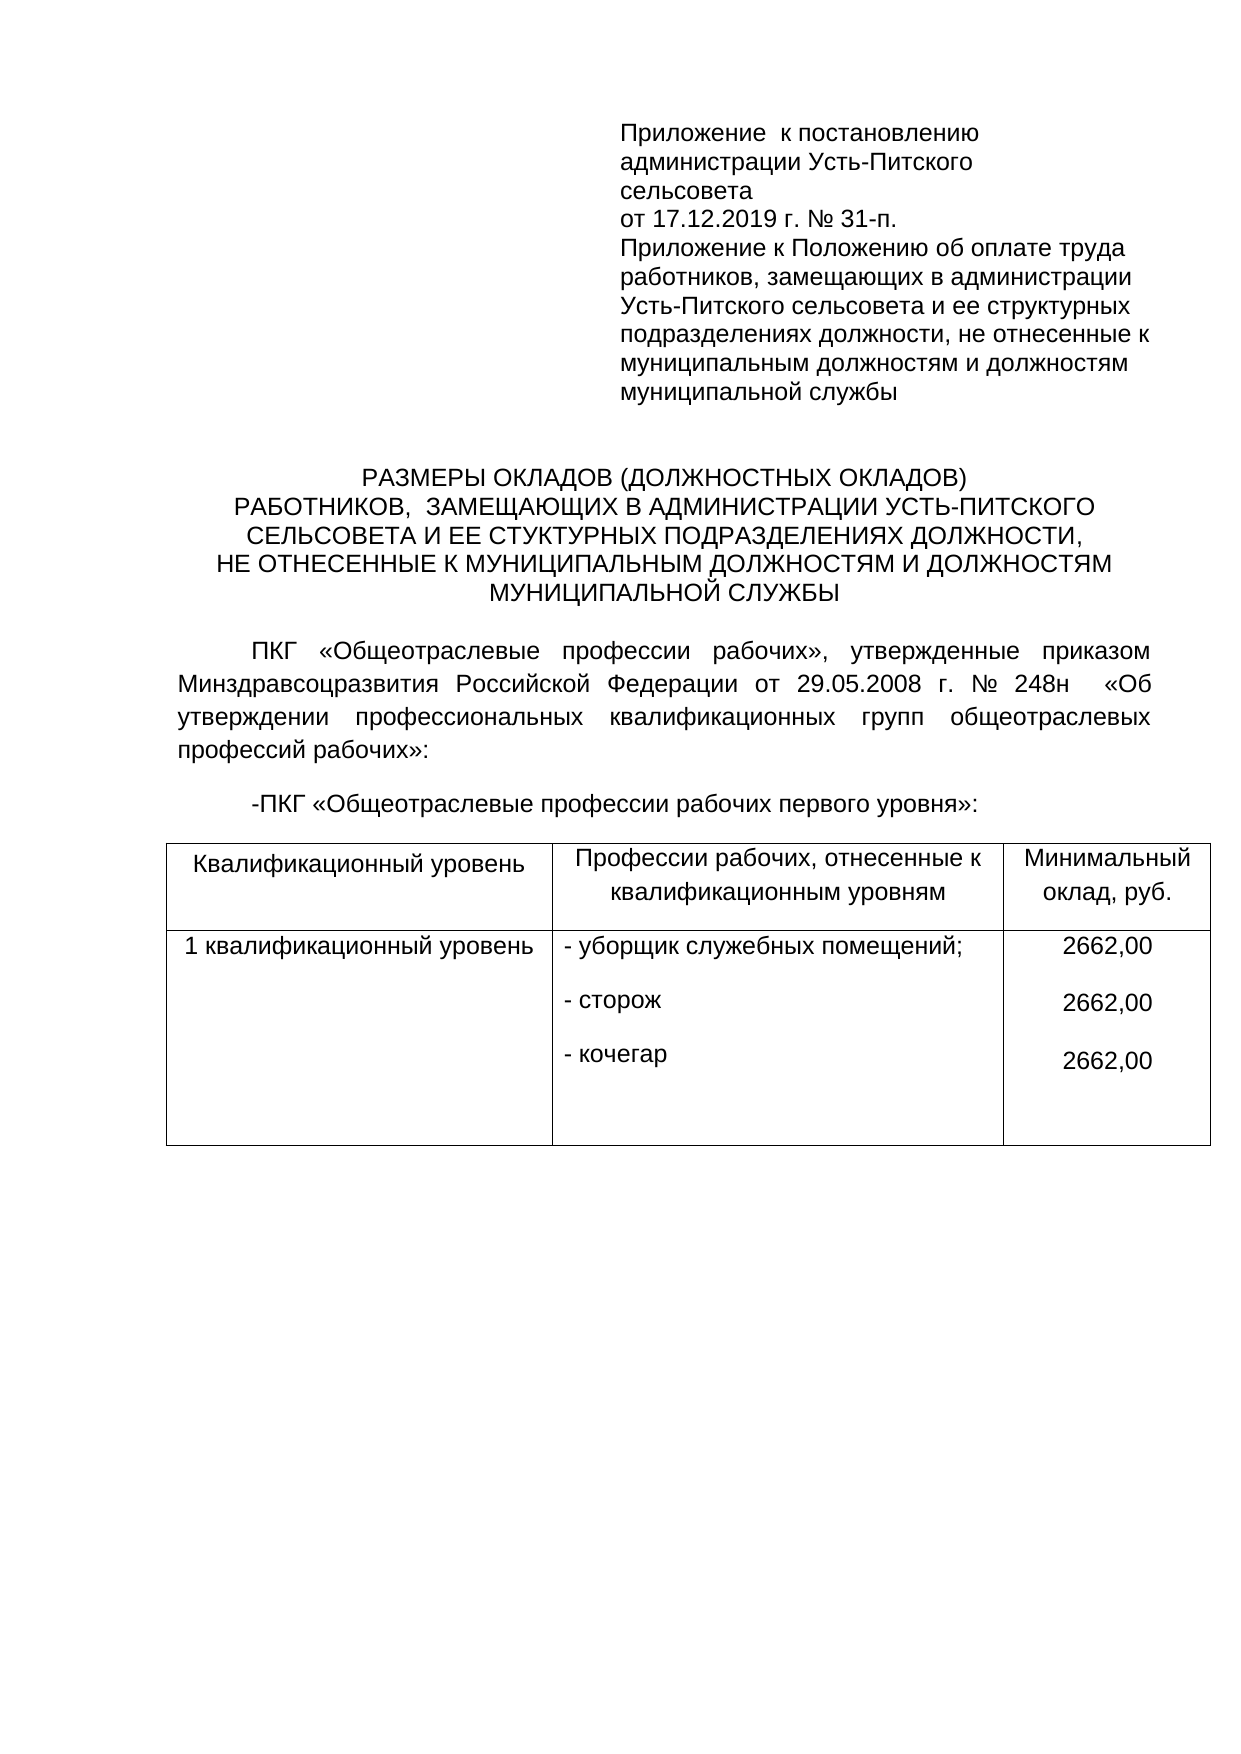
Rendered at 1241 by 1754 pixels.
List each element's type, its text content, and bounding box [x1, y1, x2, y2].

text РАЗМЕРЫ ОКЛАДОВ (ДОЛЖНОСТНЫХ ОКЛАДОВ) [177, 463, 1152, 492]
table_header Минимальный оклад, руб. [1004, 844, 1210, 930]
text -ПКГ «Общеотраслевые профессии рабочих первого уровня»: [177, 788, 1152, 817]
text от 17.12.2019 г. № 31-п. [546, 204, 1152, 233]
table_header Профессии рабочих, отнесенные к квалификационным уровням [553, 844, 1003, 930]
text Приложение к Положению об оплате труда работников, замещающих в администрации Усть-Питского сельсовета и ее структурных подразделениях должности, не отнесенные к муниципальным должностям и должностям муниципальной службы [620, 233, 1152, 406]
table_header Квалификационный уровень [167, 844, 552, 930]
text сельсовета [546, 176, 1152, 204]
text РАБОТНИКОВ, ЗАМЕЩАЮЩИХ В АДМИНИСТРАЦИИ УСТЬ-ПИТСКОГО СЕЛЬСОВЕТА И ЕЕ СТУКТУРНЫХ ПОДРАЗДЕЛЕНИЯХ ДОЛЖНОСТИ, [177, 492, 1152, 549]
text администрации Усть-Питского [546, 147, 1152, 176]
text ПКГ «Общеотраслевые профессии рабочих», утвержденные приказом Минздравсоцразвития Российской Федерации от 29.05.2008 г. № 248н «Об утверждении профессиональных квалификационных групп общеотраслевых профессий рабочих»: [177, 636, 1152, 763]
text Приложение к постановлению [546, 118, 1152, 147]
table_cell 2662,00 2662,00 2662,00 [1004, 931, 1210, 1145]
table_cell 1 квалификационный уровень [167, 931, 552, 1145]
text НЕ ОТНЕСЕННЫЕ К МУНИЦИПАЛЬНЫМ ДОЛЖНОСТЯМ И ДОЛЖНОСТЯМ [177, 549, 1152, 578]
table_cell - уборщик служебных помещений; - сторож - кочегар [553, 931, 1003, 1145]
text МУНИЦИПАЛЬНОЙ СЛУЖБЫ [177, 578, 1152, 607]
